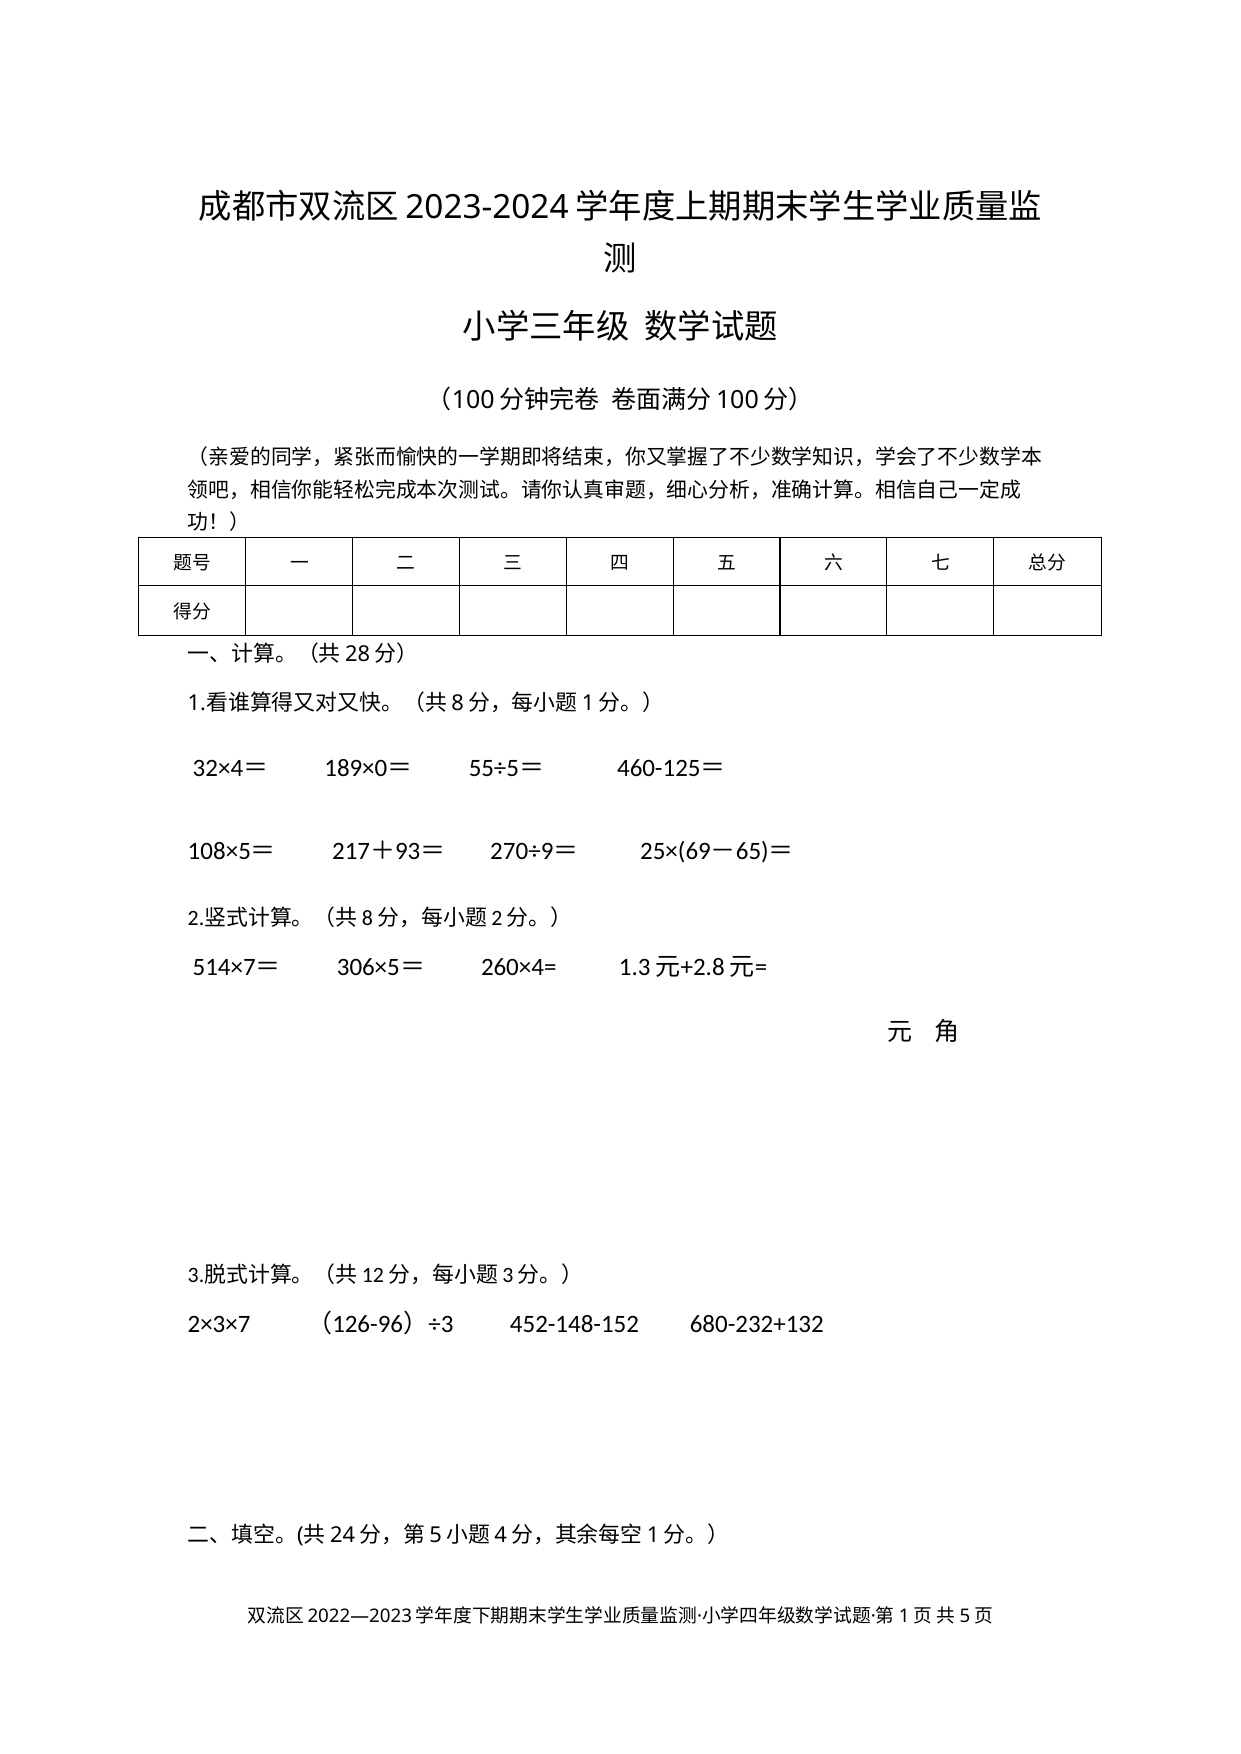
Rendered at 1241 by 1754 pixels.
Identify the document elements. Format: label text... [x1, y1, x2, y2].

text 514×7＝ 306×5＝ 260×4= 1.3元+2.8元= [187, 932, 1053, 997]
text （亲爱的同学，紧张而愉快的一学期即将结束，你又掌握了不少数学知识，学会了不少数学本领吧，相信你能轻松完成本次测试。请你认真审题，细心分析，准确计算。相信自己一定成功！） [187, 439, 1053, 537]
table_cell [246, 586, 352, 635]
table_header 题号 [139, 538, 245, 585]
table_cell [674, 586, 779, 635]
table_header 七 [887, 538, 993, 585]
table_cell [887, 586, 993, 635]
text （100分钟完卷 卷面满分100分） [187, 365, 1053, 430]
table_cell [781, 586, 886, 635]
text 2×3×7 （126-96）÷3 452-148-152 680-232+132 [187, 1289, 1053, 1354]
text 108×5＝ 217＋93＝ 270÷9＝ 25×(69－65)＝ [187, 816, 1053, 881]
text 32×4＝ 189×0＝ 55÷5＝ 460-125＝ [187, 733, 1053, 798]
list 2.竖式计算。（共8分，每小题2分。） [187, 899, 1053, 932]
table_header 二 [353, 538, 459, 585]
table_header 四 [567, 538, 673, 585]
text 3.脱式计算。（共12分，每小题3分。） [187, 1257, 1053, 1289]
text 元 角 [187, 997, 1053, 1062]
table_cell [994, 586, 1101, 635]
table_header 六 [781, 538, 886, 585]
list 一、计算。（共28分） [187, 636, 1053, 669]
table_header 五 [674, 538, 779, 585]
table_header 总分 [994, 538, 1101, 585]
table_cell [353, 586, 459, 635]
table_cell 得分 [139, 586, 245, 635]
table_header 三 [460, 538, 566, 585]
table_cell [460, 586, 566, 635]
table_cell [567, 586, 673, 635]
table_header 一 [246, 538, 352, 585]
text 1.看谁算得又对又快。（共8分，每小题1分。） [187, 684, 1053, 717]
text 成都市双流区2023-2024学年度上期期末学生学业质量监测 [187, 176, 1053, 281]
list 二、填空。(共24分，第5小题4分，其余每空1分。） [187, 1517, 1053, 1549]
text 小学三年级 数学试题 [187, 297, 1053, 349]
